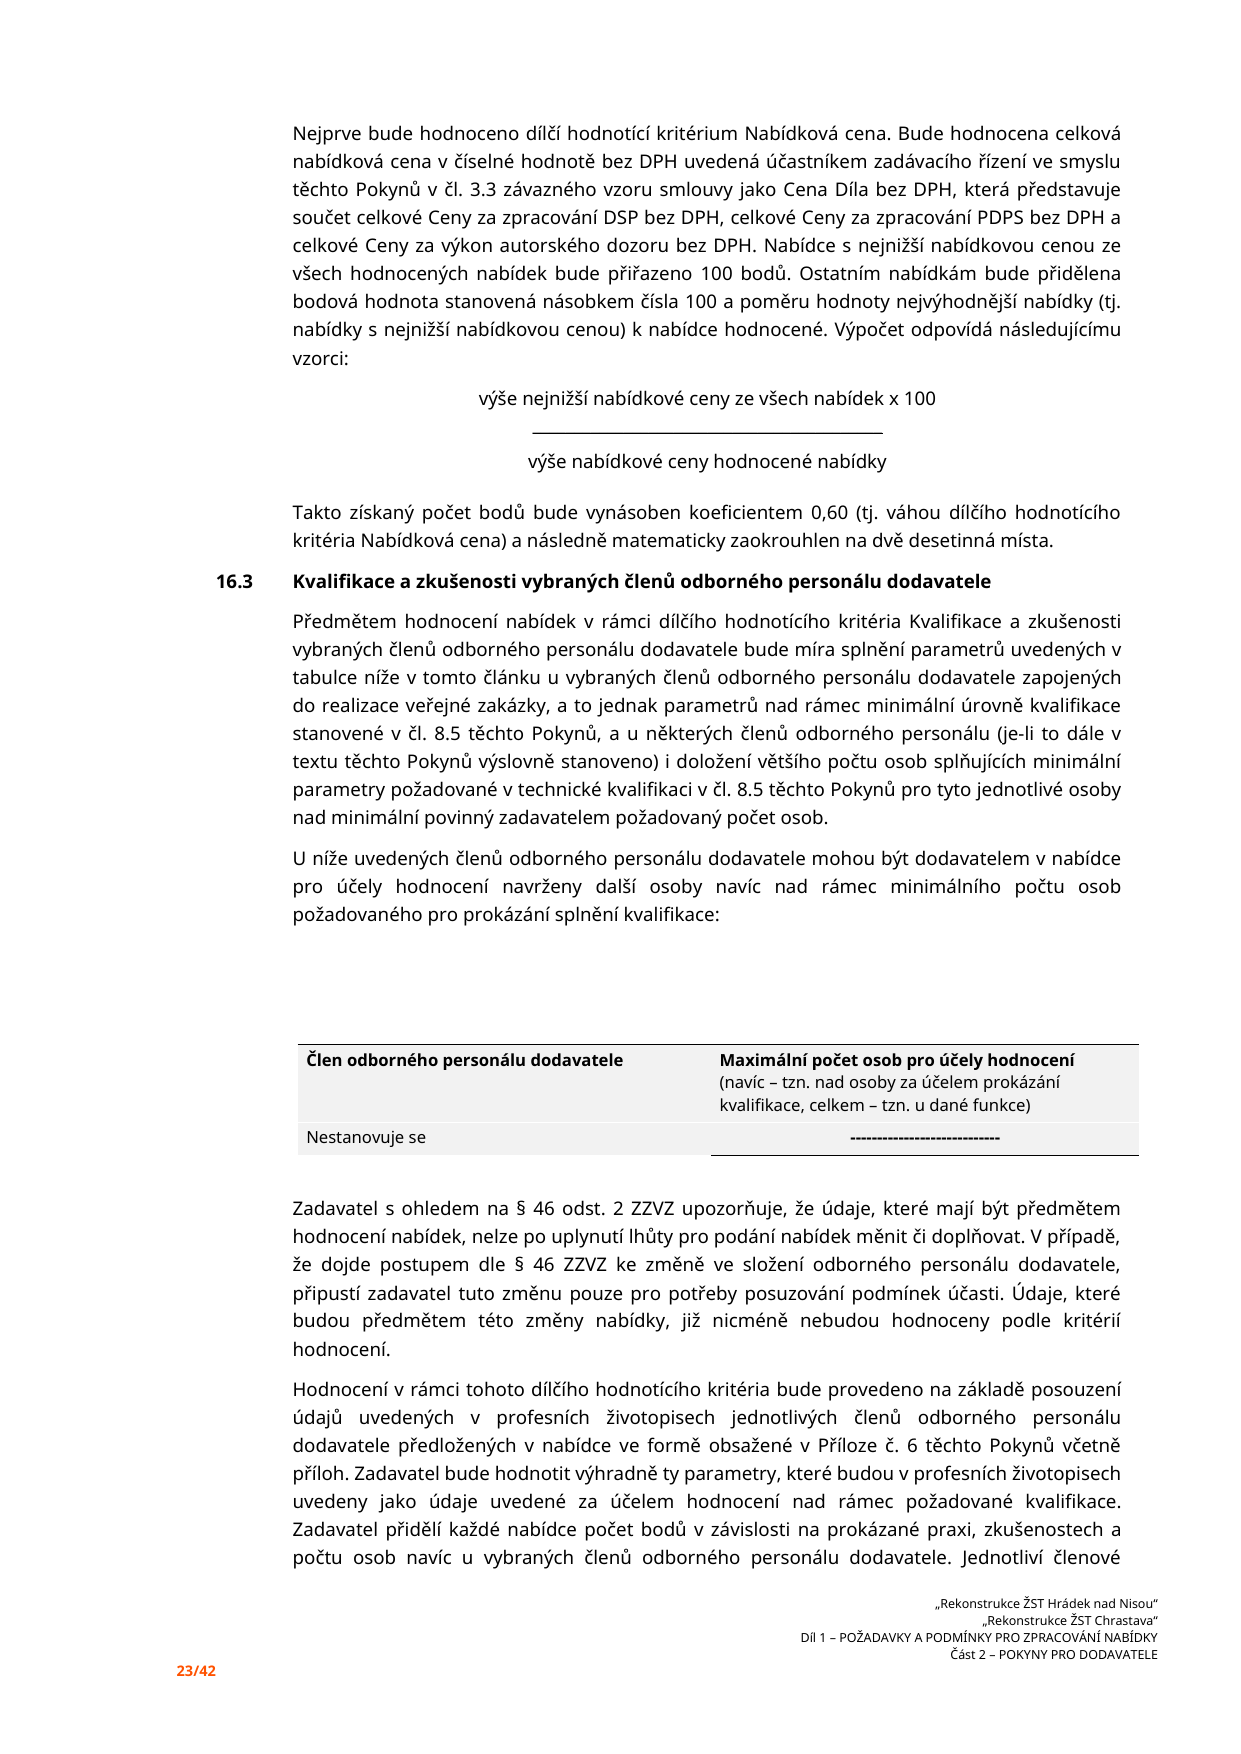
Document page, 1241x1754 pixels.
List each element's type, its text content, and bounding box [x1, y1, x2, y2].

table_cell ---------------------------- [711, 1123, 1139, 1155]
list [292, 1376, 1122, 1570]
list Nejprve bude hodnoceno dílčí hodnotící kritérium Nabídková cena. Bude hodnocena celková nabídková cena v číselné hodnotě bez DPH uvedená účastníkem zadávacího řízení ve smyslu těchto Pokynů v čl. 3.3 závazného vzoru smlouvy jako Cena Díla bez DPH, která představuje součet celkové Ceny za zpracování DSP bez DPH, celkové Ceny za zpracování PDPS bez DPH a celkové Ceny za výkon autorského dozoru bez DPH. Nabídce s nejnižší nabídkovou cenou ze všech hodnocených nabídek bude přiřazeno 100 bodů. Ostatním nabídkám bude přidělena bodová hodnota stanovená násobkem čísla 100 a poměru hodnoty nejvýhodnější nabídky (tj. nabídky s nejnižší nabídkovou cenou) k nabídce hodnocené. Výpočet odpovídá následujícímu vzorci: [292, 121, 1122, 370]
list Takto získaný počet bodů bude vynásoben koeficientem 0,60 (tj. váhou dílčího hodnotícího kritéria Nabídková cena) a následně matematicky zaokrouhlen na dvě desetinná místa. [292, 499, 1122, 553]
list výše nejnižší nabídkové ceny ze všech nabídek x 100 [292, 385, 1122, 411]
table_header Člen odborného personálu dodavatele [298, 1045, 711, 1122]
list výše nabídkové ceny hodnocené nabídky [292, 449, 1122, 474]
table_cell Nestanovuje se [298, 1123, 711, 1155]
table_header Maximální počet osob pro účely hodnocení (navíc – tzn. nad osoby za účelem prokázání kvalifikace, celkem – tzn. u dané funkce) [711, 1045, 1139, 1122]
list __________________________________________ [292, 411, 1122, 436]
text Kvalifikace a zkušenosti vybraných členů odborného personálu dodavatele [216, 568, 1122, 593]
list U níže uvedených členů odborného personálu dodavatele mohou být dodavatelem v nabídce pro účely hodnocení navrženy další osoby navíc nad rámec minimálního počtu osob požadovaného pro prokázání splnění kvalifikace: [292, 845, 1122, 927]
list Předmětem hodnocení nabídek v rámci dílčího hodnotícího kritéria Kvalifikace a zkušenosti vybraných členů odborného personálu dodavatele bude míra splnění parametrů uvedených v tabulce níže v tomto článku u vybraných členů odborného personálu dodavatele zapojených do realizace veřejné zakázky, a to jednak parametrů nad rámec minimální úrovně kvalifikace stanovené v čl. 8.5 těchto Pokynů, a u některých členů odborného personálu (je-li to dále v textu těchto Pokynů výslovně stanoveno) i doložení většího počtu osob splňujících minimální parametry požadované v technické kvalifikaci v čl. 8.5 těchto Pokynů pro tyto jednotlivé osoby nad minimální povinný zadavatelem požadovaný počet osob. [292, 608, 1122, 830]
list Zadavatel s ohledem na § 46 odst. 2 ZZVZ upozorňuje, že údaje, které mají být předmětem hodnocení nabídek, nelze po uplynutí lhůty pro podání nabídek měnit či doplňovat. V případě, že dojde postupem dle § 46 ZZVZ ke změně ve složení odborného personálu dodavatele, připustí zadavatel tuto změnu pouze pro potřeby posuzování podmínek účasti. Údaje, které budou předmětem této změny nabídky, již nicméně nebudou hodnoceny podle kritérií hodnocení. [292, 1196, 1122, 1361]
